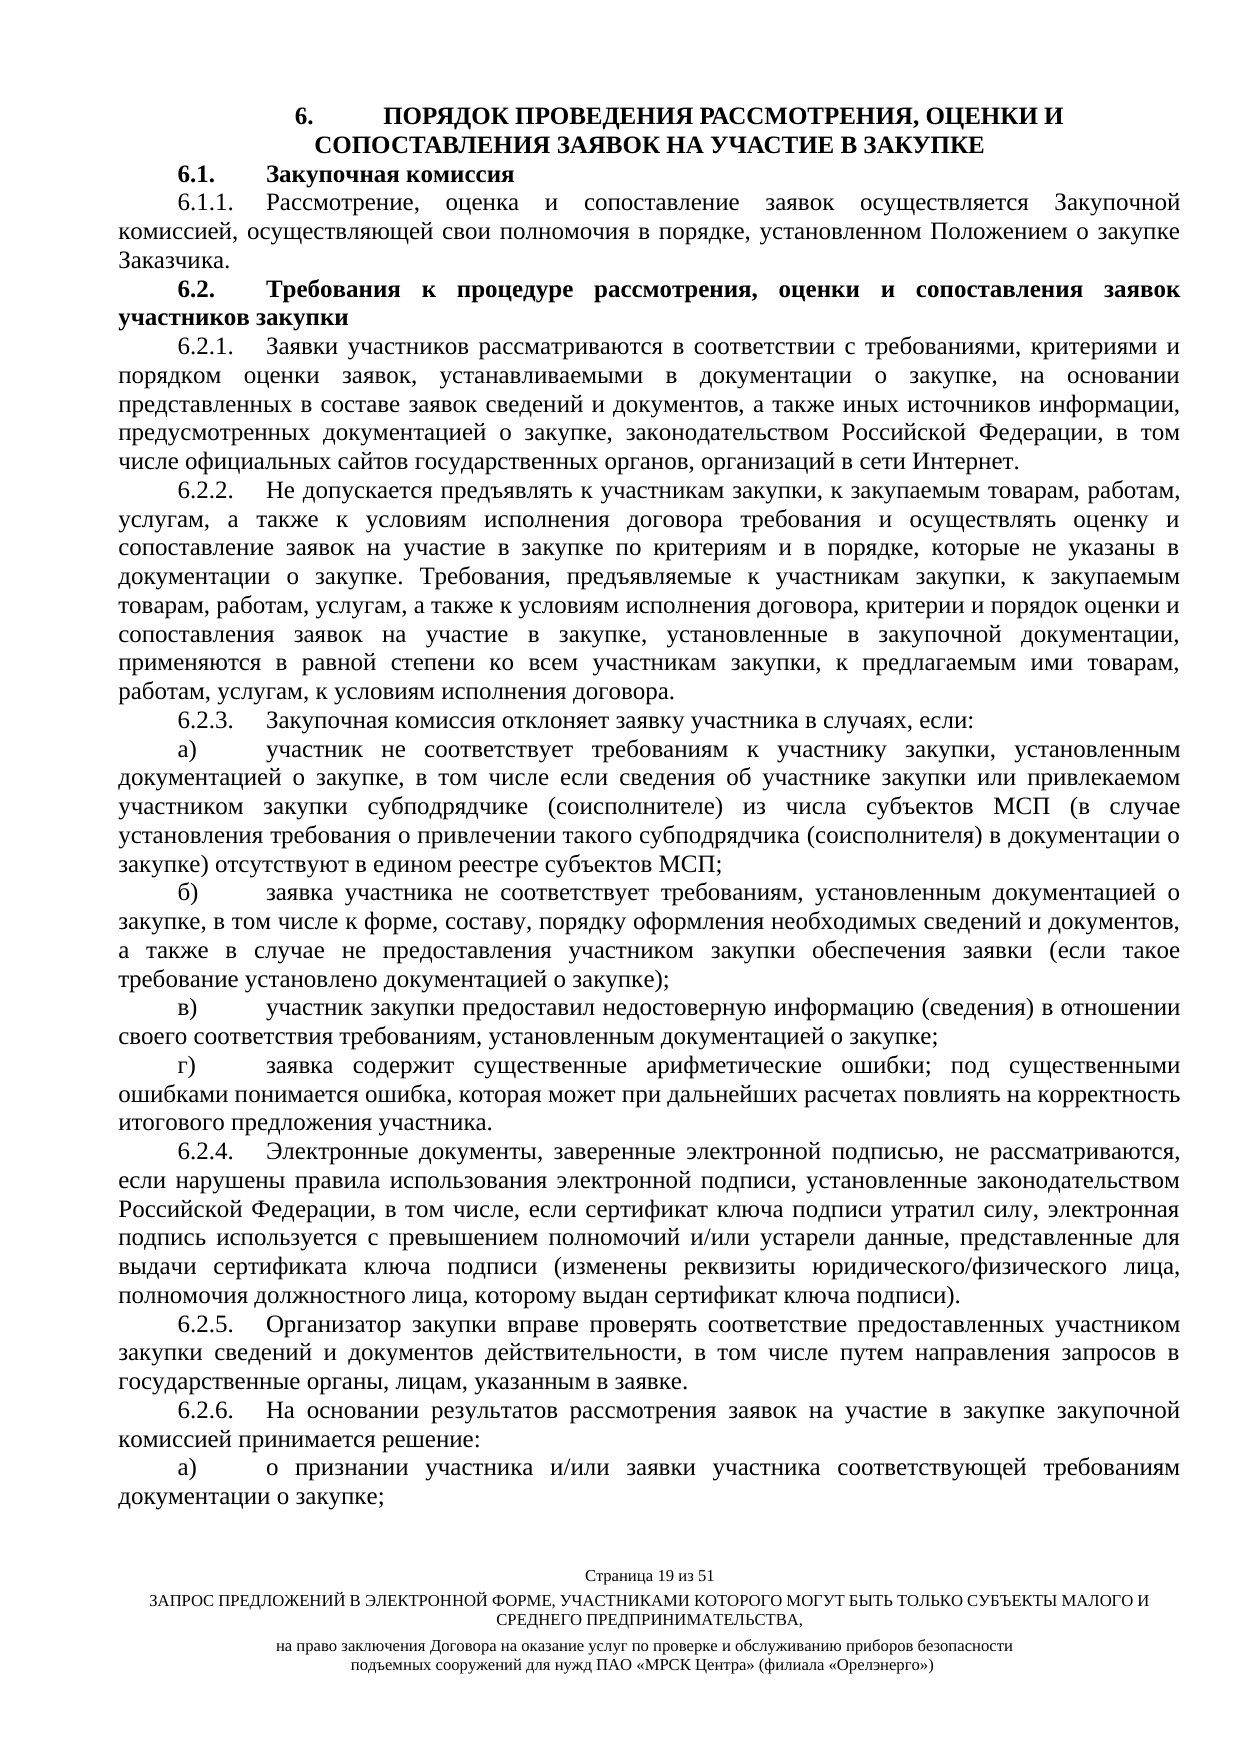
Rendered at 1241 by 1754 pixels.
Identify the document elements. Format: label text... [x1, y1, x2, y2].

subtitle Не допускается предъявлять к участникам закупки, к закупаемым товарам, работам, услугам, а также к условиям исполнения договора требования и осуществлять оценку и сопоставление заявок на участие в закупке по критериям и в порядке, которые не указаны в документации о закупке. Требования, предъявляемые к участникам закупки, к закупаемым товарам, работам, услугам, а также к условиям исполнения договора, критерии и порядок оценки и сопоставления заявок на участие в закупке, установленные в закупочной документации, применяются в равной степени ко всем участникам закупки, к предлагаемым ими товарам, работам, услугам, к условиям исполнения договора. [118, 475, 1181, 705]
subtitle ПОРЯДОК ПРОВЕДЕНИЯ РАССМОТРЕНИЯ, ОЦЕНКИ И СОПОСТАВЛЕНИЯ ЗАЯВОК НА УЧАСТИЕ В ЗАКУПКЕ [118, 101, 1181, 159]
subtitle Рассмотрение, оценка и сопоставление заявок осуществляется Закупочной комиссией, осуществляющей свои полномочия в порядке, установленном Положением о закупке Заказчика. [118, 187, 1181, 274]
subtitle Организатор закупки вправе проверять соответствие предоставленных участником закупки сведений и документов действительности, в том числе путем направления запросов в государственные органы, лицам, указанным в заявке. [118, 1309, 1181, 1395]
subtitle На основании результатов рассмотрения заявок на участие в закупке закупочной комиссией принимается решение: [118, 1395, 1181, 1452]
list участник закупки предоставил недостоверную информацию (сведения) в отношении своего соответствия требованиям, установленным документацией о закупке; [118, 992, 1181, 1050]
subtitle о признании участника и/или заявки участника соответствующей требованиям документации о закупке; [118, 1452, 1181, 1510]
list заявка участника не соответствует требованиям, установленным документацией о закупке, в том числе к форме, составу, порядку оформления необходимых сведений и документов, а также в случае не предоставления участником закупки обеспечения заявки (если такое требование установлено документацией о закупке); [118, 877, 1181, 992]
list участник не соответствует требованиям к участнику закупки, установленным документацией о закупке, в том числе если сведения об участнике закупки или привлекаемом участником закупки субподрядчике (соисполнителе) из числа субъектов МСП (в случае установления требования о привлечении такого субподрядчика (соисполнителя) в документации о закупке) отсутствуют в едином реестре субъектов МСП; [118, 734, 1181, 877]
subtitle Закупочная комиссия отклоняет заявку участника в случаях, если: [118, 705, 1181, 734]
subtitle Закупочная комиссия [118, 159, 1181, 187]
subtitle Электронные документы, заверенные электронной подписью, не рассматриваются, если нарушены правила использования электронной подписи, установленные законодательством Российской Федерации, в том числе, если сертификат ключа подписи утратил силу, электронная подпись используется с превышением полномочий и/или устарели данные, представленные для выдачи сертификата ключа подписи (изменены реквизиты юридического/физического лица, полномочия должностного лица, которому выдан сертификат ключа подписи). [118, 1136, 1181, 1309]
list заявка содержит существенные арифметические ошибки; под существенными ошибками понимается ошибка, которая может при дальнейших расчетах повлиять на корректность итогового предложения участника. [118, 1050, 1181, 1136]
subtitle Заявки участников рассматриваются в соответствии с требованиями, критериями и порядком оценки заявок, устанавливаемыми в документации о закупке, на основании представленных в составе заявок сведений и документов, а также иных источников информации, предусмотренных документацией о закупке, законодательством Российской Федерации, в том числе официальных сайтов государственных органов, организаций в сети Интернет. [118, 331, 1181, 475]
subtitle Требования к процедуре рассмотрения, оценки и сопоставления заявок участников закупки [118, 274, 1181, 331]
